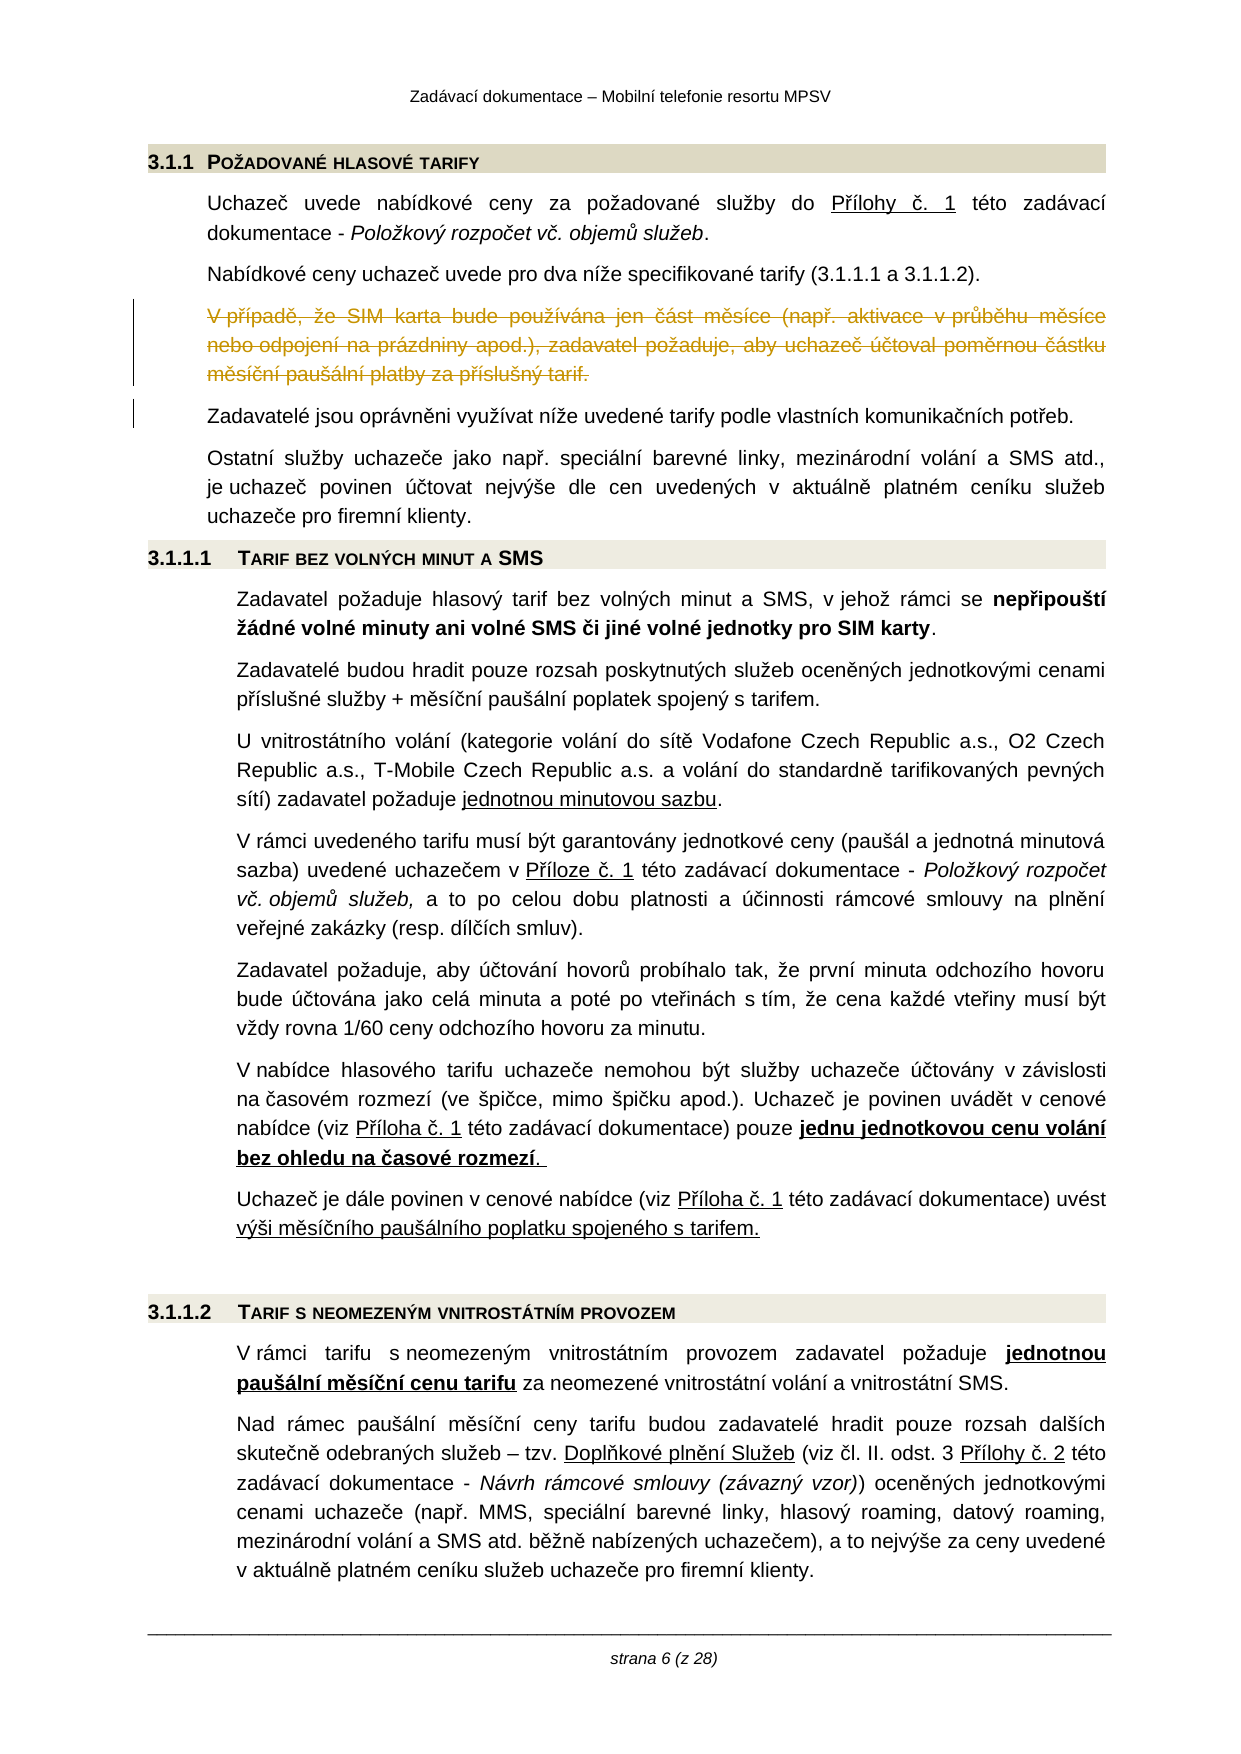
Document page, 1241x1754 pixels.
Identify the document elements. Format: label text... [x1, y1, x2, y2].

text Uchazeč uvede nabídkové ceny za požadované služby do Přílohy č. 1 této zadávací dokumentace - Položkový rozpočet vč. objemů služeb. [207, 186, 1106, 244]
text Ostatní služby uchazeče jako např. speciální barevné linky, mezinárodní volání a SMS atd., je uchazeč povinen účtovat nejvýše dle cen uvedených v aktuálně platném ceníku služeb uchazeče pro firemní klienty. [207, 440, 1106, 528]
text Nad rámec paušální měsíční ceny tarifu budou zadavatelé hradit pouze rozsah dalších skutečně odebraných služeb – tzv. Doplňkové plnění Služeb (viz čl. II. odst. 3 Přílohy č. 2 této zadávací dokumentace - Návrh rámcové smlouvy (závazný vzor)) oceněných jednotkovými cenami uchazeče (např. MMS, speciální barevné linky, hlasový roaming, datový roaming, mezinárodní volání a SMS atd. běžně nabízených uchazečem), a to nejvýše za ceny uvedené v aktuálně platném ceníku služeb uchazeče pro firemní klienty. [236, 1407, 1106, 1582]
text Zadavatelé jsou oprávněni využívat níže uvedené tarify podle vlastních komunikačních potřeb. [207, 398, 1106, 428]
subtitle Tarif s neomezeným vnitrostátním provozem [148, 1294, 1106, 1323]
subtitle Požadované hlasové tarify [148, 144, 1106, 173]
text V rámci uvedeného tarifu musí být garantovány jednotkové ceny (paušál a jednotná minutová sazba) uvedené uchazečem v Příloze č. 1 této zadávací dokumentace - Položkový rozpočet vč. objemů služeb, a to po celou dobu platnosti a účinnosti rámcové smlouvy na plnění veřejné zakázky (resp. dílčích smluv). [236, 823, 1106, 940]
text Zadavatel požaduje, aby účtování hovorů probíhalo tak, že první minuta odchozího hovoru bude účtována jako celá minuta a poté po vteřinách s tím, že cena každé vteřiny musí být vždy rovna 1/60 ceny odchozího hovoru za minutu. [236, 953, 1106, 1040]
text Nabídkové ceny uchazeč uvede pro dva níže specifikované tarify (3.1.1.1 a 3.1.1.2). [207, 257, 1106, 286]
text U vnitrostátního volání (kategorie volání do sítě Vodafone Czech Republic a.s., O2 Czech Republic a.s., T-Mobile Czech Republic a.s. a volání do standardně tarifikovaných pevných sítí) zadavatel požaduje jednotnou minutovou sazbu. [236, 723, 1106, 811]
subtitle Tarif bez volných minut a SMS [148, 540, 1106, 569]
text Uchazeč je dále povinen v cenové nabídce (viz Příloha č. 1 této zadávací dokumentace) uvést výši měsíčního paušálního poplatku spojeného s tarifem. [236, 1182, 1106, 1240]
text V nabídce hlasového tarifu uchazeče nemohou být služby uchazeče účtovány v závislosti na časovém rozmezí (ve špičce, mimo špičku apod.). Uchazeč je povinen uvádět v cenové nabídce (viz Příloha č. 1 této zadávací dokumentace) pouze jednu jednotkovou cenu volání bez ohledu na časové rozmezí. [236, 1053, 1106, 1169]
text Zadavatel požaduje hlasový tarif bez volných minut a SMS, v jehož rámci se nepřipouští žádné volné minuty ani volné SMS či jiné volné jednotky pro SIM karty. [236, 582, 1106, 640]
text Zadavatelé budou hradit pouze rozsah poskytnutých služeb oceněných jednotkovými cenami příslušné služby + měsíční paušální poplatek spojený s tarifem. [236, 653, 1106, 711]
text V rámci tarifu s neomezeným vnitrostátním provozem zadavatel požaduje jednotnou paušální měsíční cenu tarifu za neomezené vnitrostátní volání a vnitrostátní SMS. [236, 1336, 1106, 1394]
